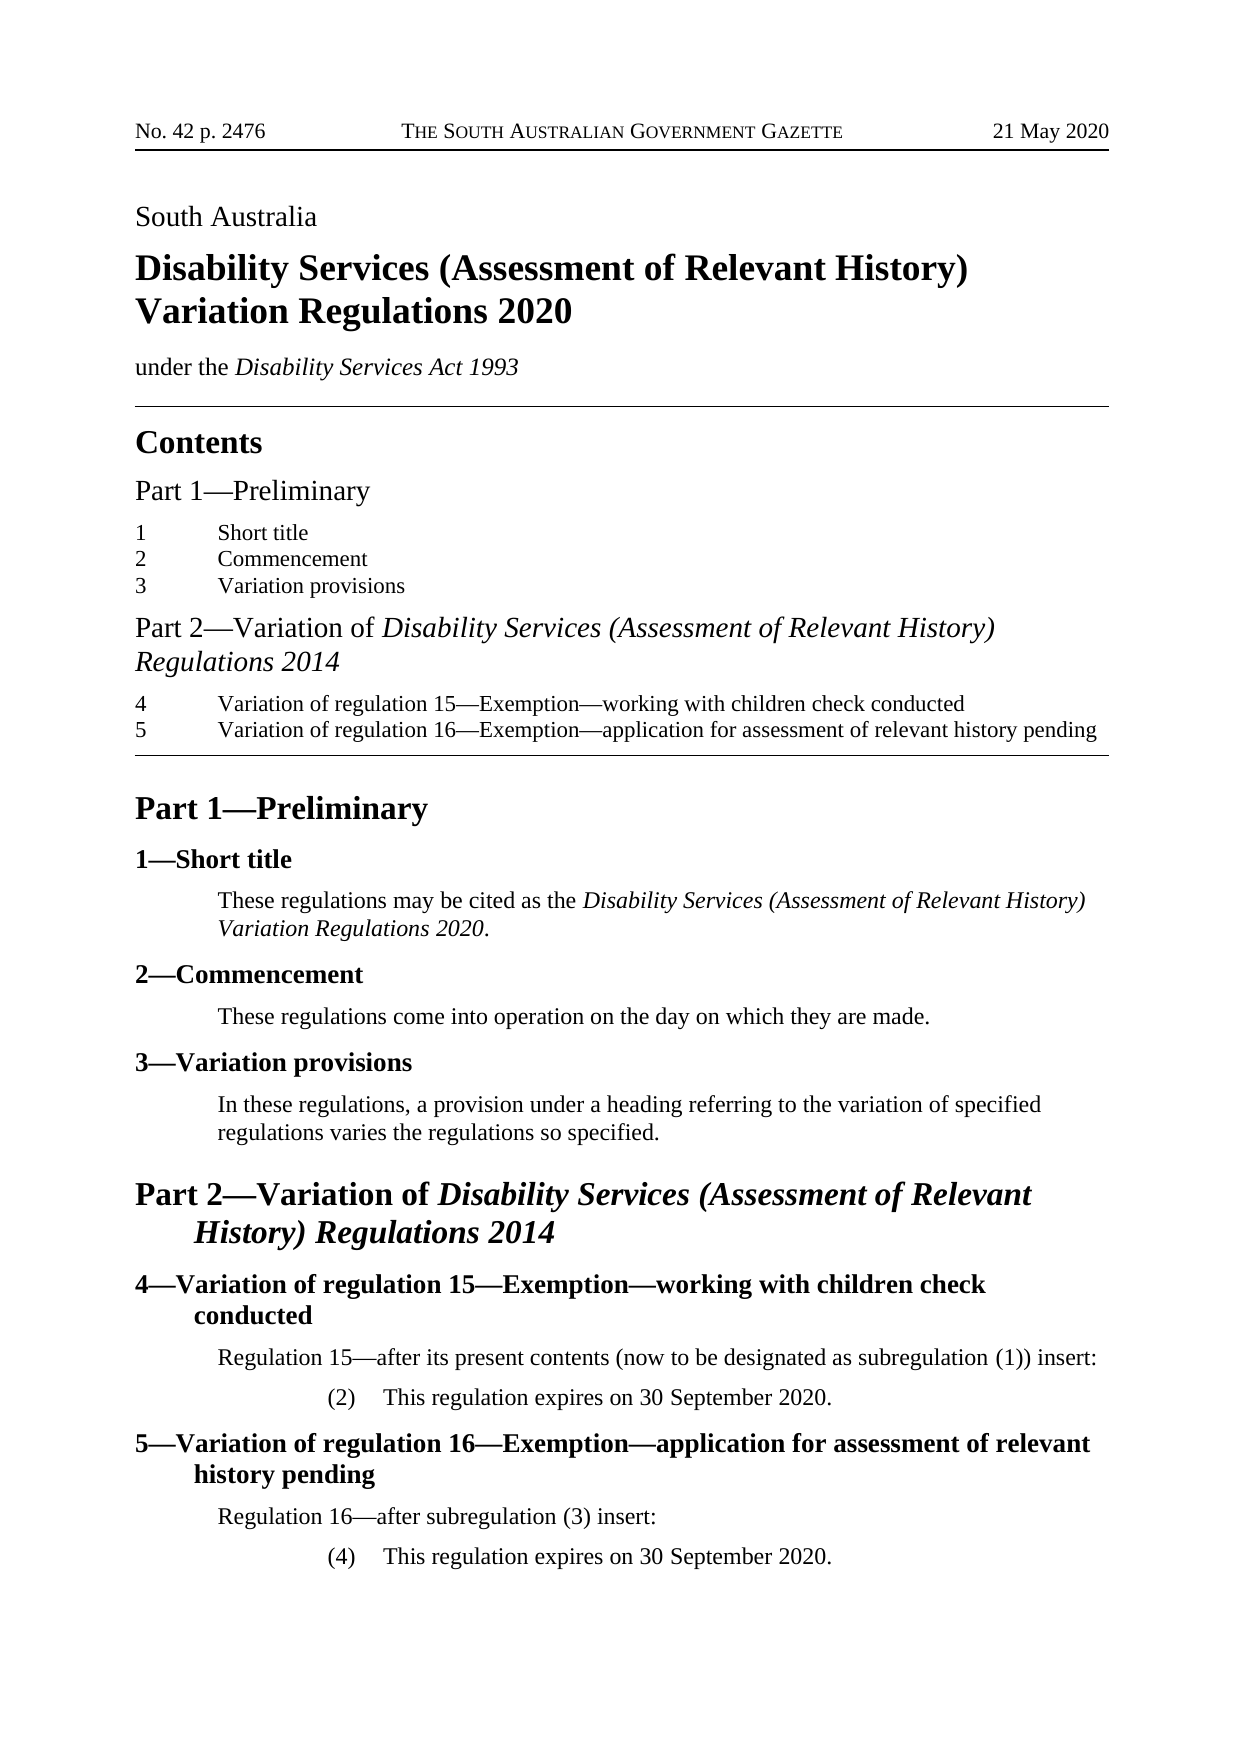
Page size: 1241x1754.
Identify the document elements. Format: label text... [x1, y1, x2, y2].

text In these regulations, a provision under a heading referring to the variation of specified regulations varies the regulations so specified. [217, 1090, 1109, 1145]
text Part 1—Preliminary [135, 788, 1109, 826]
text 4—Variation of regulation 15—Exemption—working with children check conducted [135, 1268, 1109, 1330]
text These regulations come into operation on the day on which they are made. [217, 1002, 1109, 1030]
text 1—Short title [135, 843, 1109, 874]
text Regulation 15—after its present contents (now to be designated as subregulation (1)) insert: [217, 1342, 1109, 1370]
text 2—Commencement [135, 958, 1109, 989]
text These regulations may be cited as the Disability Services (Assessment of Relevant History) Variation Regulations 2020. [217, 887, 1109, 942]
text South Australia [135, 199, 1109, 233]
text Part 1—Preliminary [135, 473, 1109, 506]
text 3—Variation provisions [135, 1046, 1109, 1077]
subtitle Disability Services (Assessment of Relevant History) Variation Regulations 2020 [135, 245, 1109, 332]
text (2) This regulation expires on 30 September 2020. [300, 1383, 1109, 1410]
text Part 2—Variation of Disability Services (Assessment of Relevant History) Regulations 2014 [135, 611, 1109, 678]
text Regulation 16—after subregulation (3) insert: [217, 1502, 1109, 1529]
text 5 Variation of regulation 16—Exemption—application for assessment of relevant history pending [135, 716, 1109, 743]
text 4 Variation of regulation 15—Exemption—working with children check conducted [135, 690, 1109, 716]
text under the Disability Services Act 1993 [135, 352, 1109, 381]
text Contents [135, 422, 1109, 460]
text 1 Short title [135, 519, 1109, 545]
text (4) This regulation expires on 30 September 2020. [300, 1542, 1109, 1569]
text 5—Variation of regulation 16—Exemption—application for assessment of relevant history pending [135, 1427, 1109, 1489]
text Part 2—Variation of Disability Services (Assessment of Relevant History) Regulations 2014 [135, 1174, 1109, 1251]
text 3 Variation provisions [135, 572, 1109, 598]
text 2 Commencement [135, 545, 1109, 572]
